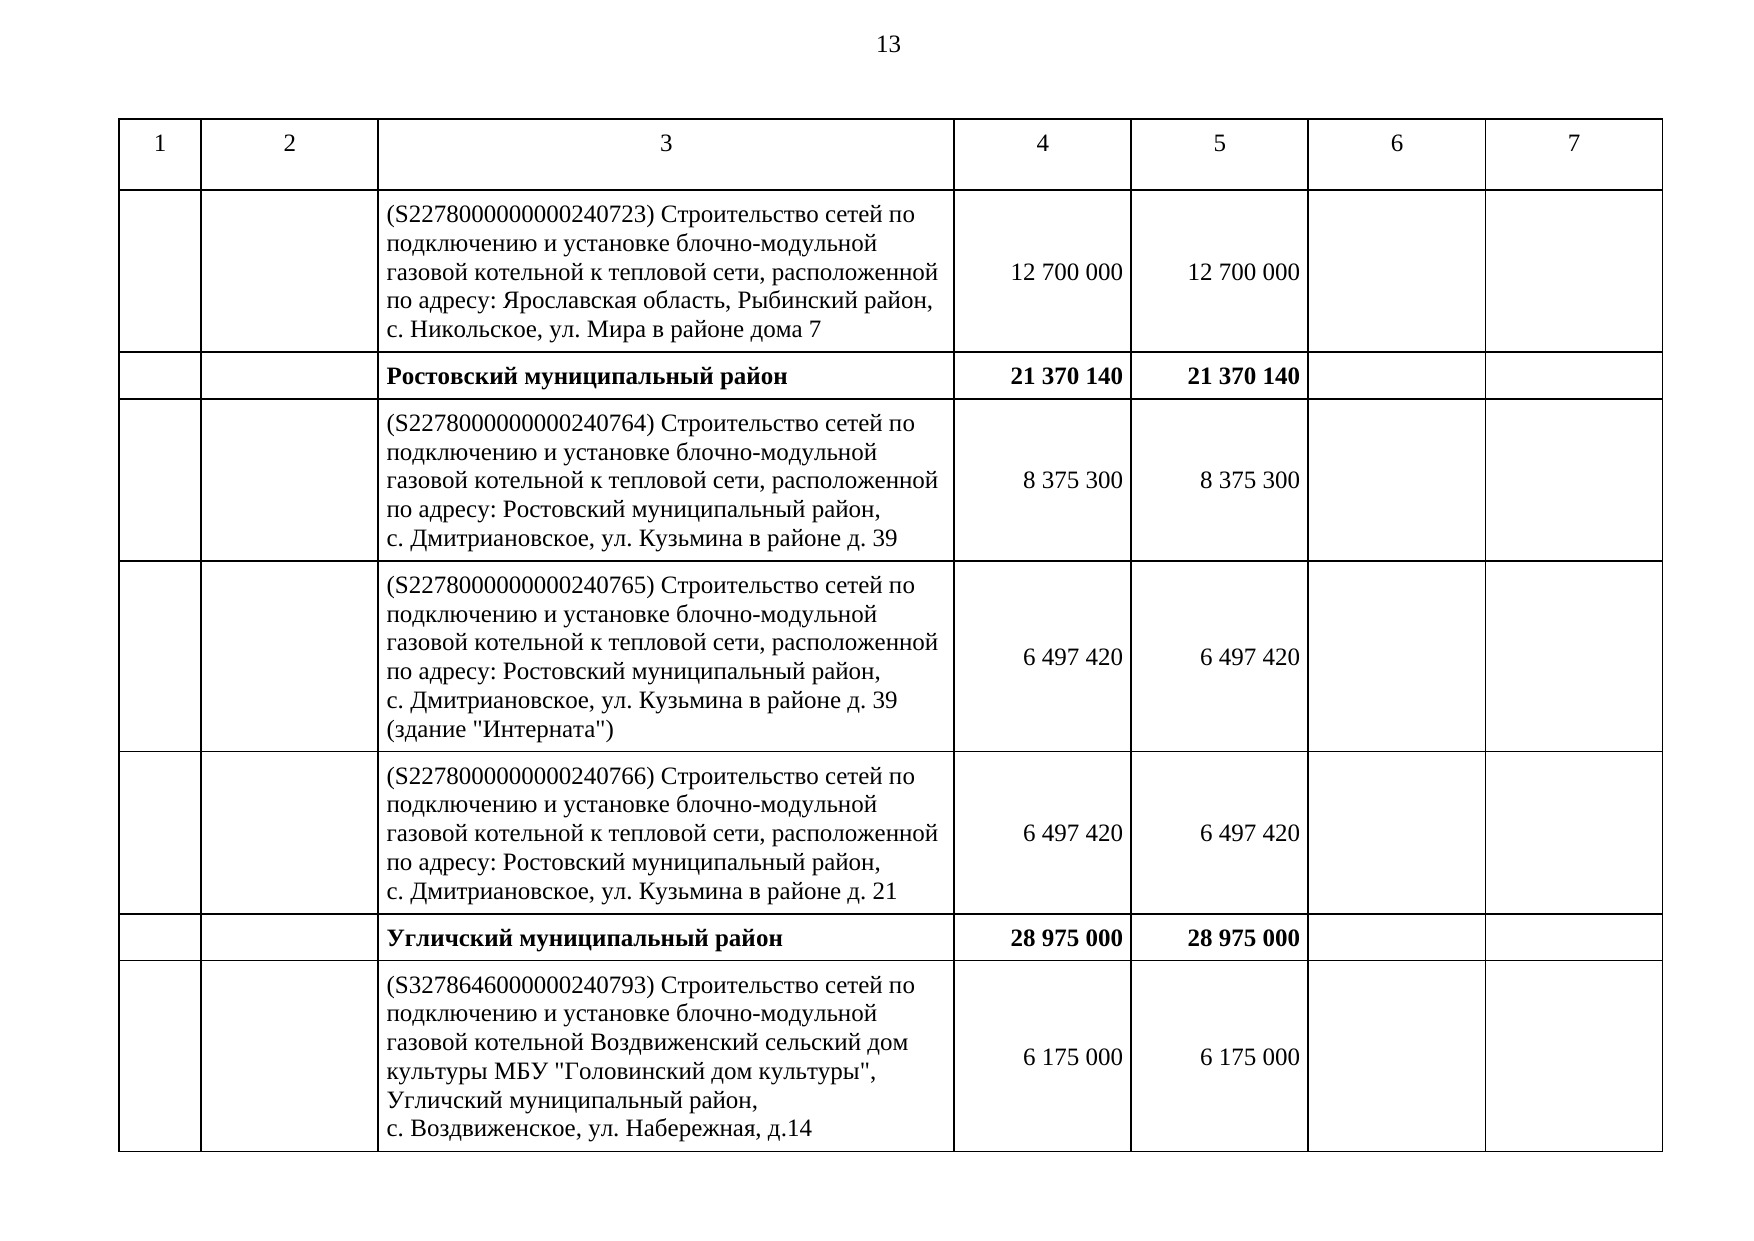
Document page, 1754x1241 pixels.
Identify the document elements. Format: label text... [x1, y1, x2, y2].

table_cell [202, 400, 377, 560]
table_cell Ростовский муниципальный район [379, 353, 953, 398]
table_cell [120, 191, 200, 351]
table_header 5 [1132, 120, 1307, 189]
table_header 3 [379, 120, 953, 189]
table_cell [202, 961, 377, 1151]
table_cell (S2278000000000240723) Строительство сетей по подключению и установке блочно-модульной газовой котельной к тепловой сети, расположенной по адресу: Ярославская область, Рыбинский район, с. Никольское, ул. Мира в районе дома 7 [379, 191, 953, 351]
table_cell [1486, 353, 1662, 398]
table_cell [202, 915, 377, 960]
table_cell [1309, 191, 1485, 351]
table_cell 6 497 420 [955, 562, 1130, 751]
table_cell 28 975 000 [955, 915, 1130, 960]
table_header 2 [202, 120, 377, 189]
table_cell 28 975 000 [1132, 915, 1307, 960]
table_cell 21 370 140 [955, 353, 1130, 398]
table_cell [1486, 752, 1662, 913]
table_cell 6 497 420 [1132, 752, 1307, 913]
table_cell 6 497 420 [1132, 562, 1307, 751]
table_header 6 [1309, 120, 1485, 189]
table_cell 6 175 000 [955, 961, 1130, 1151]
table_cell 12 700 000 [955, 191, 1130, 351]
table_cell [1486, 562, 1662, 751]
table_cell 8 375 300 [1132, 400, 1307, 560]
table_cell [1486, 400, 1662, 560]
table_header 4 [955, 120, 1130, 189]
table_cell 8 375 300 [955, 400, 1130, 560]
table_cell [120, 353, 200, 398]
table_cell [202, 752, 377, 913]
table_header 1 [120, 120, 200, 189]
table_cell (S2278000000000240765) Строительство сетей по подключению и установке блочно-модульной газовой котельной к тепловой сети, расположенной по адресу: Ростовский муниципальный район, с. Дмитриановское, ул. Кузьмина в районе д. 39 (здание "Интерната") [379, 562, 953, 751]
table_cell [120, 752, 200, 913]
table_header 7 [1486, 120, 1662, 189]
table_cell [1486, 191, 1662, 351]
table_cell [120, 562, 200, 751]
table_cell [202, 191, 377, 351]
table_cell (S3278646000000240793) Строительство сетей по подключению и установке блочно-модульной газовой котельной Воздвиженский сельский дом культуры МБУ "Головинский дом культуры", Угличский муниципальный район, с. Воздвиженское, ул. Набережная, д.14 [379, 961, 953, 1151]
table_cell [120, 961, 200, 1151]
table_cell 21 370 140 [1132, 353, 1307, 398]
table_cell [1486, 961, 1662, 1151]
table_cell (S2278000000000240766) Строительство сетей по подключению и установке блочно-модульной газовой котельной к тепловой сети, расположенной по адресу: Ростовский муниципальный район, с. Дмитриановское, ул. Кузьмина в районе д. 21 [379, 752, 953, 913]
table_cell (S2278000000000240764) Строительство сетей по подключению и установке блочно-модульной газовой котельной к тепловой сети, расположенной по адресу: Ростовский муниципальный район, с. Дмитриановское, ул. Кузьмина в районе д. 39 [379, 400, 953, 560]
table_cell [202, 562, 377, 751]
table_cell [1309, 400, 1485, 560]
table_cell 6 497 420 [955, 752, 1130, 913]
table_cell [1309, 562, 1485, 751]
table_cell 12 700 000 [1132, 191, 1307, 351]
table_cell Угличский муниципальный район [379, 915, 953, 960]
table_cell [1309, 961, 1485, 1151]
table_cell [1486, 915, 1662, 960]
table_cell [120, 915, 200, 960]
table_cell [1309, 915, 1485, 960]
table_cell [202, 353, 377, 398]
table_cell [1309, 752, 1485, 913]
table_cell [1309, 353, 1485, 398]
table_cell [120, 400, 200, 560]
table_cell 6 175 000 [1132, 961, 1307, 1151]
